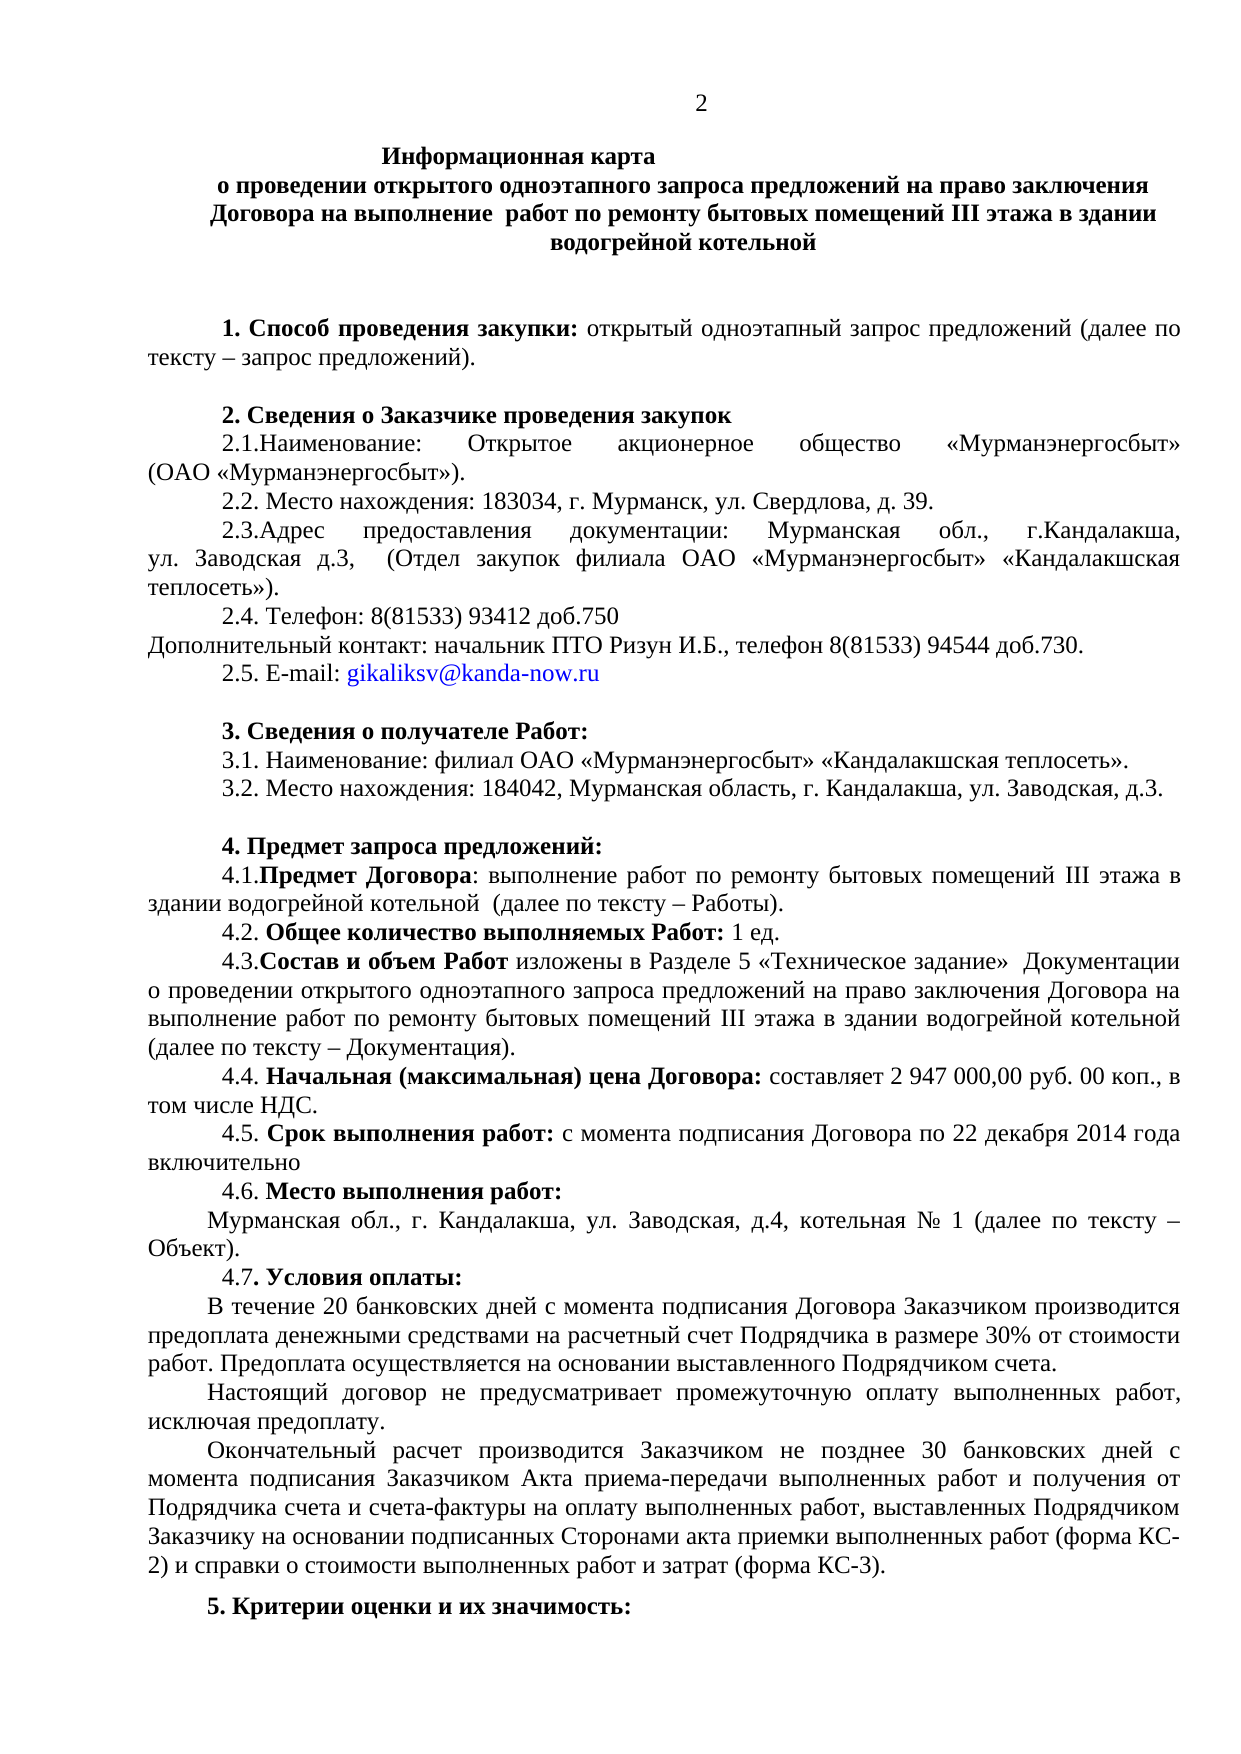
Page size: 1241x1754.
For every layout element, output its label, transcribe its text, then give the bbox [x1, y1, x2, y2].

text В течение 20 банковских дней с момента подписания Договора Заказчиком производится предоплата денежными средствами на расчетный счет Подрядчика в размере 30% от стоимости работ. Предоплата осуществляется на основании выставленного Подрядчиком счета. [148, 1291, 1181, 1377]
text Окончательный расчет производится Заказчиком не позднее 30 банковских дней с момента подписания Заказчиком Акта приема-передачи выполненных работ и получения от Подрядчика счета и счета-фактуры на оплату выполненных работ, выставленных Подрядчиком Заказчику на основании подписанных Сторонами акта приемки выполненных работ (форма КС-2) и справки о стоимости выполненных работ и затрат (форма КС-3). [148, 1435, 1181, 1578]
text 3. Сведения о получателе Работ: [148, 716, 1181, 745]
list 1. Способ проведения закупки: открытый одноэтапный запрос предложений (далее по тексту – запрос предложений). [148, 313, 1181, 371]
text 4.4. Начальная (максимальная) цена Договора: составляет 2 947 000,00 руб. 00 коп., в том числе НДС. [148, 1061, 1181, 1118]
text 3.1. Наименование: филиал ОАО «Мурманэнергосбыт» «Кандалакшская теплосеть». [148, 745, 1181, 773]
text Настоящий договор не предусматривает промежуточную оплату выполненных работ, исключая предоплату. [148, 1377, 1181, 1435]
text Мурманская обл., г. Кандалакша, ул. Заводская, д.4, котельная № 1 (далее по тексту – Объект). [148, 1205, 1181, 1262]
text 2.4. Телефон: 8(81533) 93412 доб.750 [148, 601, 1181, 630]
text 3.2. Место нахождения: 184042, Мурманская область, г. Кандалакша, ул. Заводская, д.3. [148, 773, 1181, 802]
list Информационная карта [185, 141, 852, 170]
text 4.5. Срок выполнения работ: с момента подписания Договора по 22 декабря 2014 года включительно [148, 1118, 1181, 1176]
text 2. Сведения о Заказчике проведения закупок [148, 400, 1181, 428]
text 4.2. Общее количество выполняемых Работ: 1 ед. [148, 917, 1181, 946]
text 2.5. Е-mail: gikaliksv@kanda-now.ru [148, 658, 1181, 687]
text 5. Критерии оценки и их значимость: [148, 1591, 1181, 1620]
text 4.6. Место выполнения работ: [148, 1176, 1181, 1205]
text 4.1.Предмет Договора: выполнение работ по ремонту бытовых помещений III этажа в здании водогрейной котельной (далее по тексту – Работы). [148, 860, 1181, 917]
text 2.3.Адрес предоставления документации: Мурманская обл., г.Кандалакша, ул. Заводская д.3, (Отдел закупок филиала ОАО «Мурманэнергосбыт» «Кандалакшская теплосеть»). [148, 515, 1181, 601]
text 2.2. Место нахождения: 183034, г. Мурманск, ул. Свердлова, д. 39. [148, 486, 1181, 515]
text 4.7. Условия оплаты: [148, 1262, 1181, 1291]
text 4.3.Состав и объем Работ изложены в Разделе 5 «Техническое задание» Документации о проведении открытого одноэтапного запроса предложений на право заключения Договора на выполнение работ по ремонту бытовых помещений III этажа в здании водогрейной котельной (далее по тексту – Документация). [148, 946, 1181, 1061]
text Дополнительный контакт: начальник ПТО Ризун И.Б., телефон 8(81533) 94544 доб.730. [148, 630, 1181, 658]
list о проведении открытого одноэтапного запроса предложений на право заключения Договора на выполнение работ по ремонту бытовых помещений III этажа в здании водогрейной котельной [185, 170, 1181, 256]
text 4. Предмет запроса предложений: [148, 831, 1181, 860]
text 2.1.Наименование: Открытое акционерное общество «Мурманэнергосбыт» (ОАО «Мурманэнергосбыт»). [148, 428, 1181, 486]
